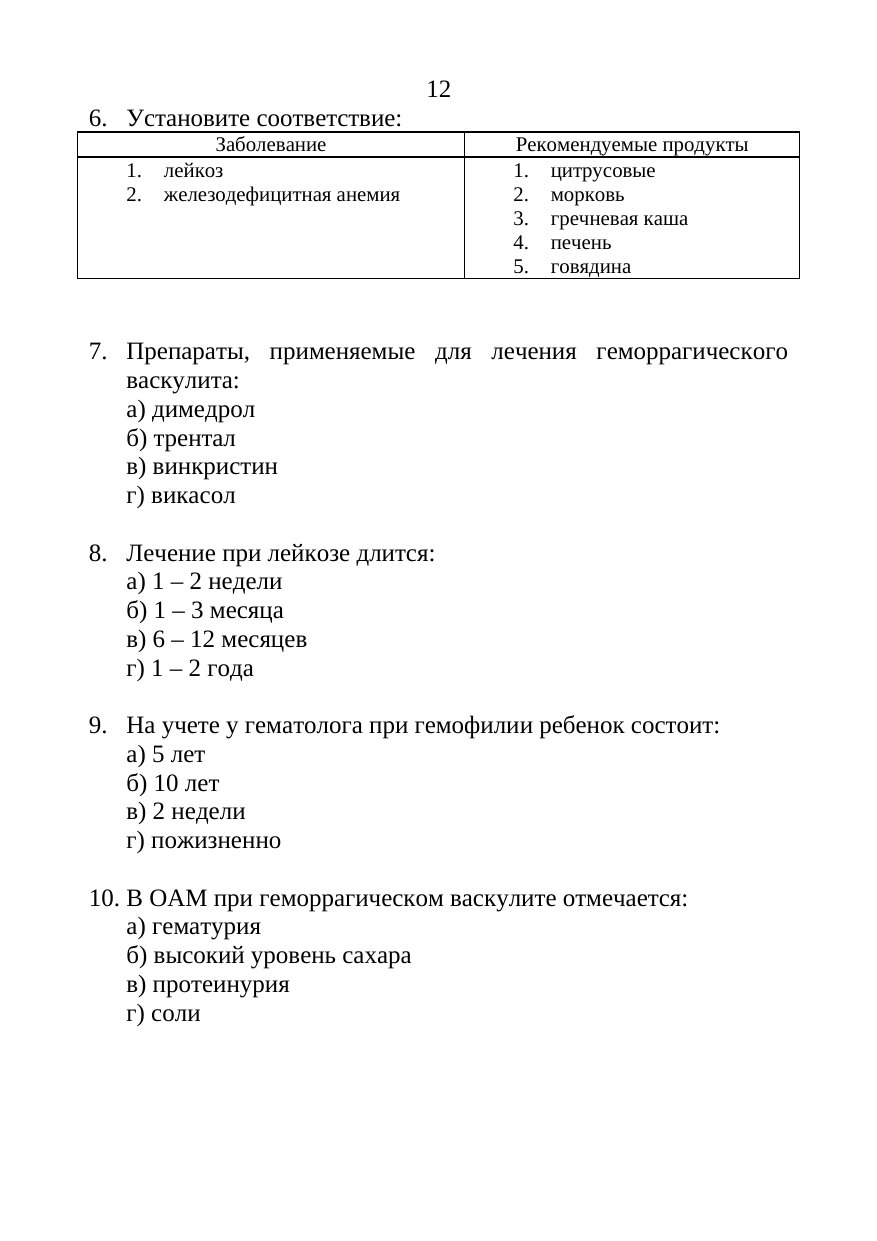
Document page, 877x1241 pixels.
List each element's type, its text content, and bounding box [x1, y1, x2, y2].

text в) 2 недели [126, 796, 788, 825]
text б) трентал [126, 423, 788, 451]
text г) соли [126, 998, 788, 1026]
text г) викасол [126, 480, 788, 509]
text а) 1 – 2 недели [126, 566, 788, 595]
text г) 1 – 2 года [126, 653, 788, 681]
table_cell цитрусовые морковь гречневая каша печень говядина [465, 158, 799, 278]
text а) гематурия [126, 911, 788, 940]
table_header Рекомендуемые продукты [465, 133, 799, 156]
table_cell лейкоз железодефицитная анемия [78, 158, 464, 278]
text в) протеинурия [126, 969, 788, 998]
text а) 5 лет [126, 739, 788, 768]
table_header Заболевание [78, 133, 464, 156]
text в) 6 – 12 месяцев [126, 624, 788, 653]
list Лечение при лейкозе длится: [89, 538, 788, 566]
text г) пожизненно [126, 825, 788, 854]
list Установите соответствие: [89, 103, 788, 131]
text б) 1 – 3 месяца [126, 595, 788, 624]
list Препараты, применяемые для лечения геморрагического васкулита: [89, 336, 788, 394]
text в) винкристин [126, 451, 788, 480]
list В ОАМ при геморрагическом васкулите отмечается: [89, 883, 788, 911]
text б) 10 лет [126, 768, 788, 796]
list На учете у гематолога при гемофилии ребенок состоит: [89, 710, 788, 739]
text а) димедрол [126, 394, 788, 423]
text б) высокий уровень сахара [126, 940, 788, 969]
